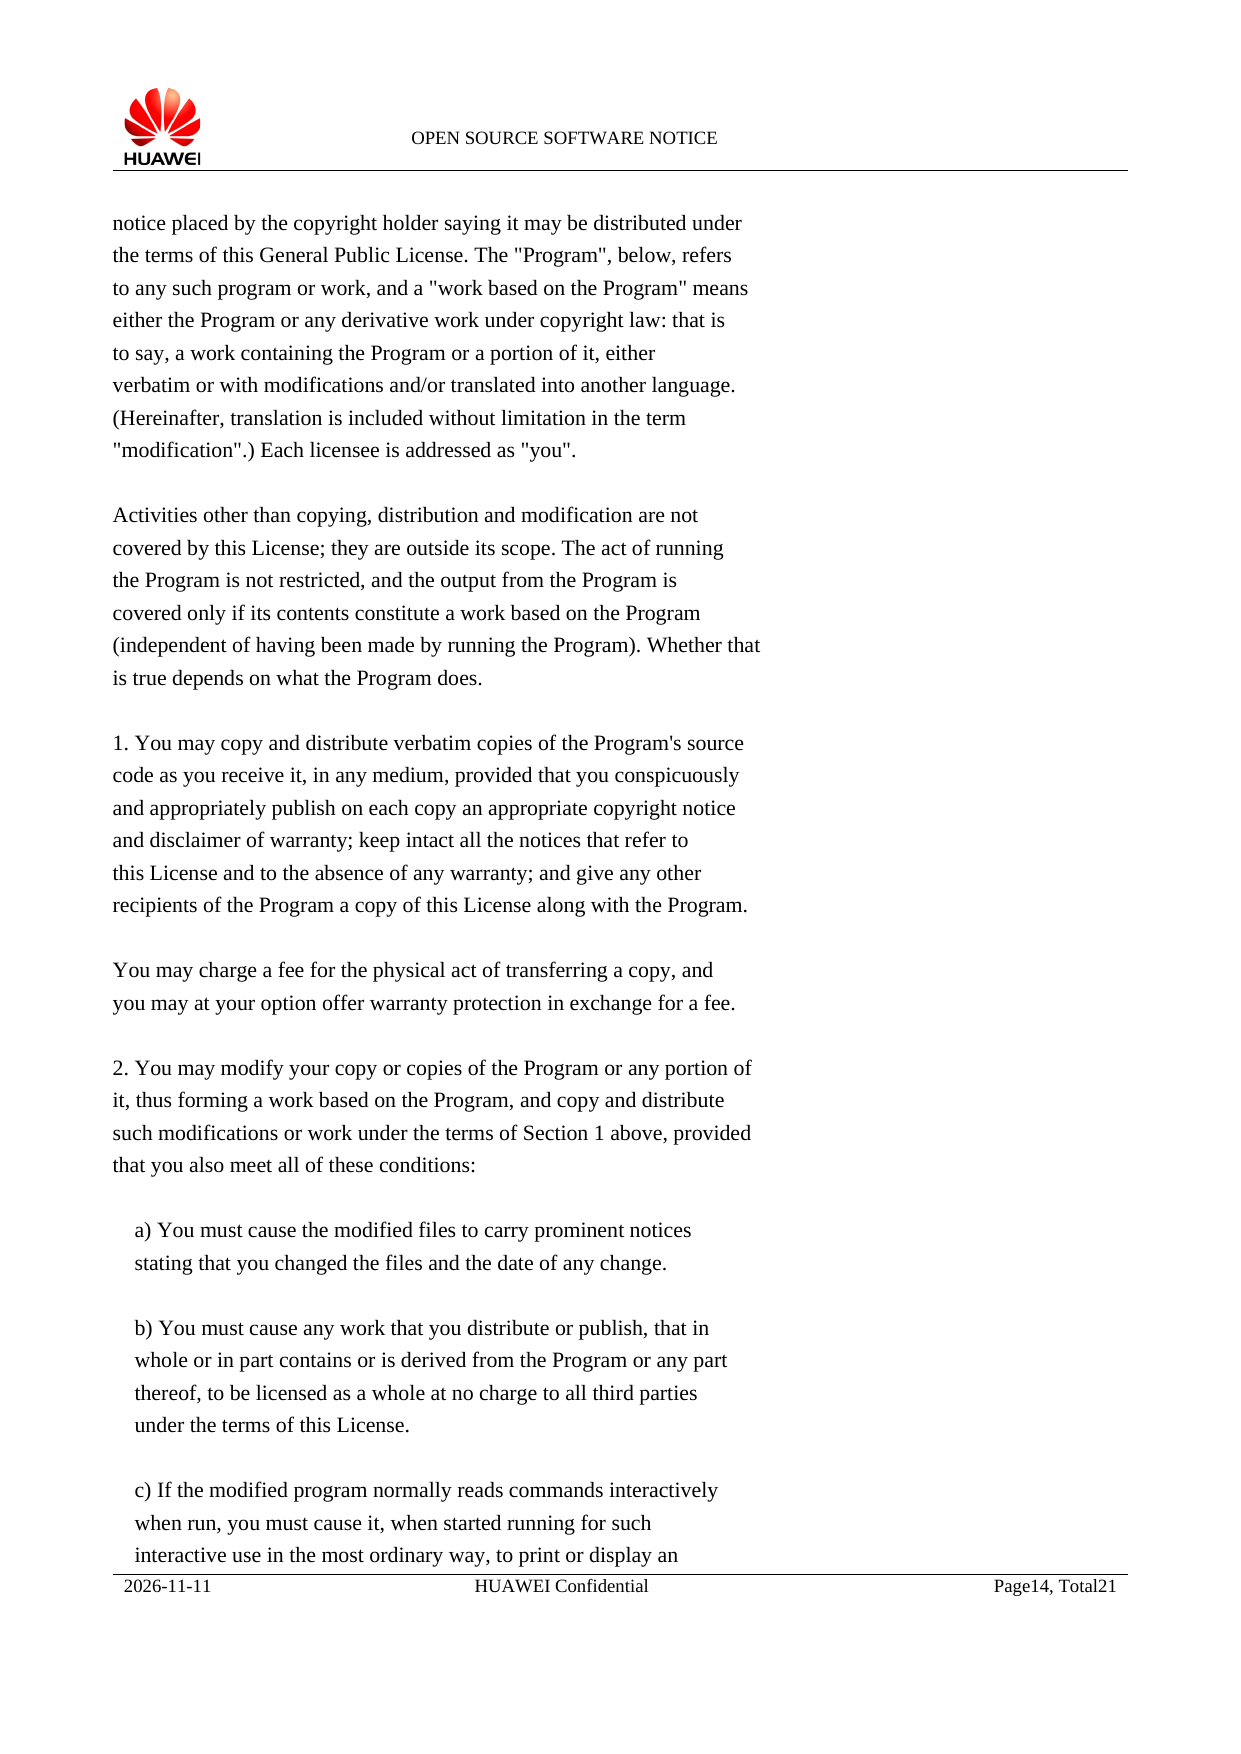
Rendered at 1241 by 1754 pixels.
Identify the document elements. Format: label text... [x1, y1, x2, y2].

picture [124, 88, 201, 165]
